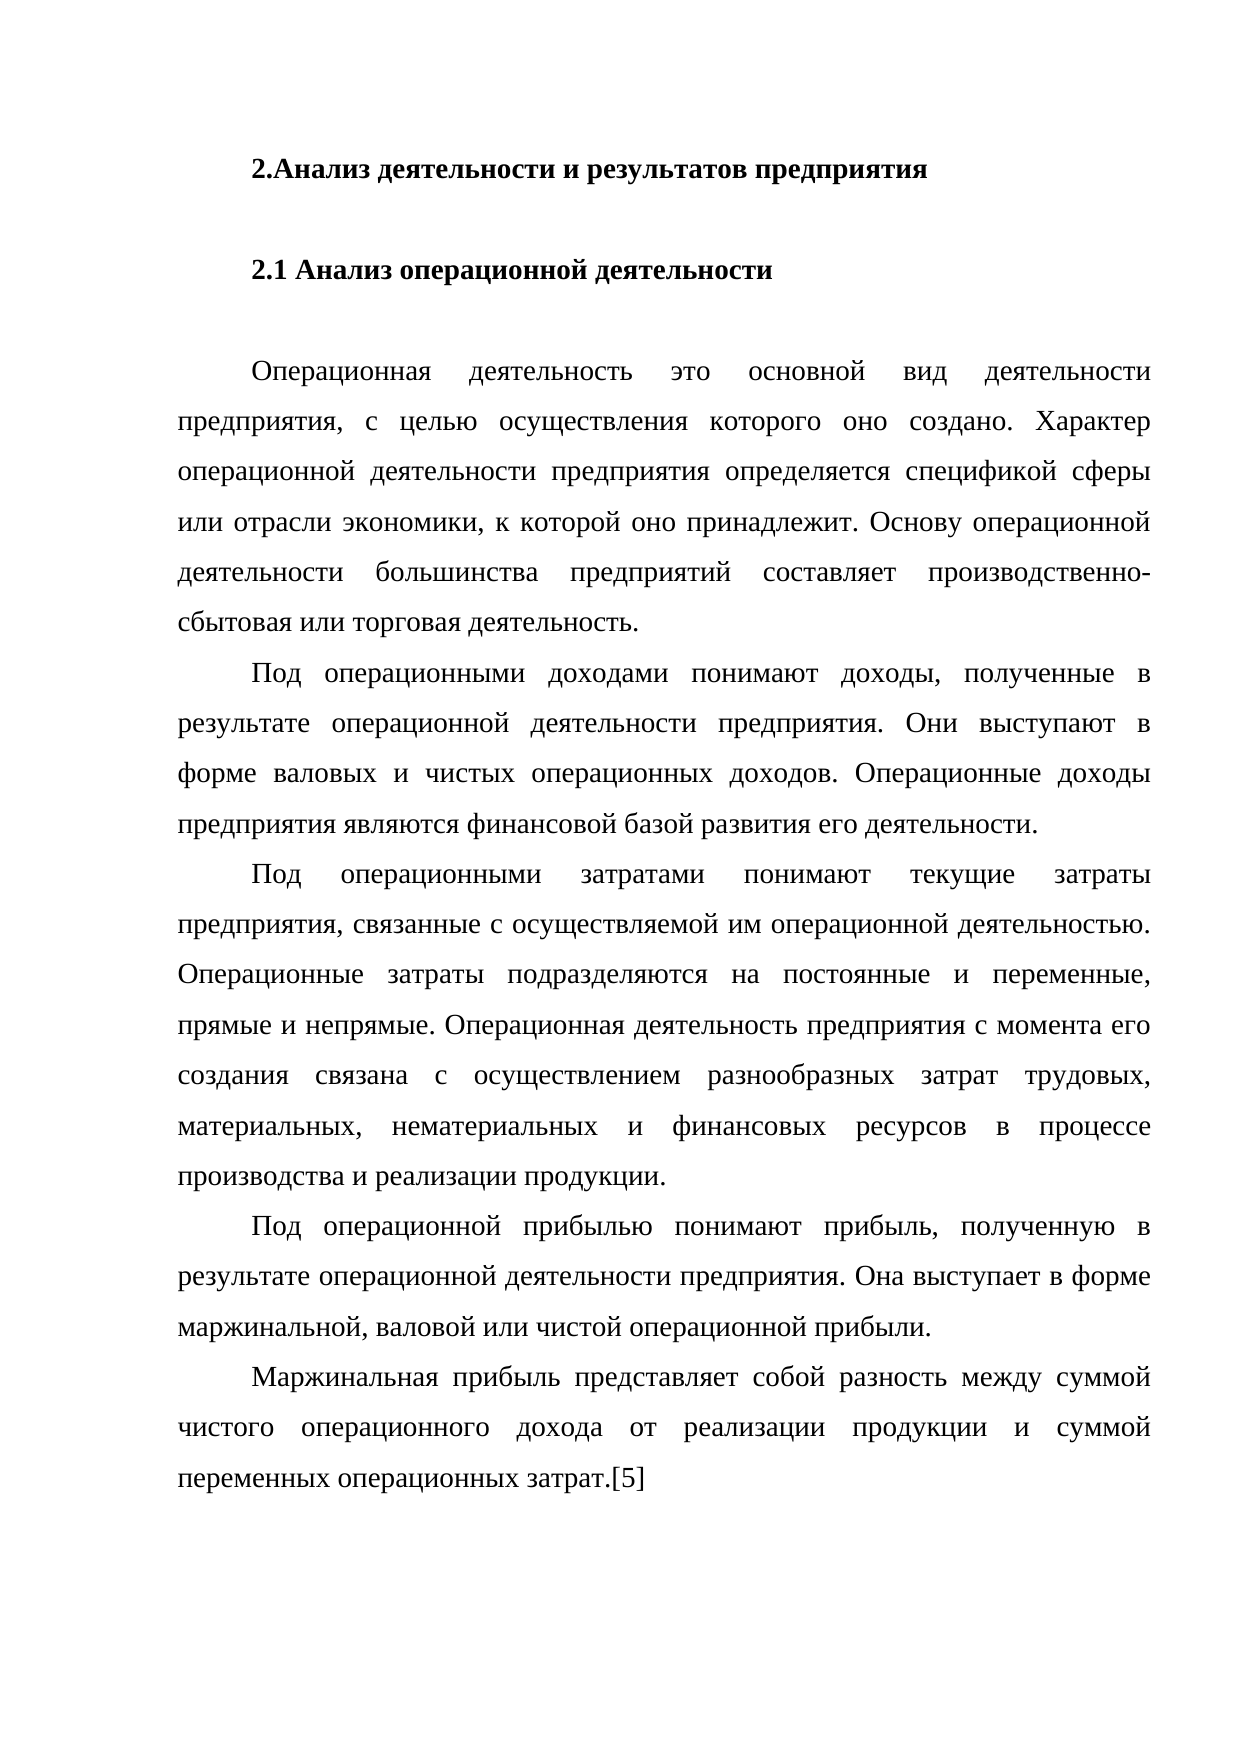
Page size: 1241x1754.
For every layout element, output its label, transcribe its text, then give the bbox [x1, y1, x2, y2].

text Под операционной прибылью понимают прибыль, полученную в результате операционной деятельности предприятия. Она выступает в форме маржинальной, валовой или чистой операционной прибыли. [177, 1208, 1152, 1342]
text Маржинальная прибыль представляет собой разность между суммой чистого операционного дохода от реализации продукции и суммой переменных операционных затрат.[5] [177, 1359, 1152, 1493]
text Операционная деятельность это основной вид деятельности предприятия, с целью осуществления которого оно создано. Характер операционной деятельности предприятия определяется спецификой сферы или отрасли экономики, к которой оно принадлежит. Основу операционной деятельности большинства предприятий составляет производственно-сбытовая или торговая деятельность. [177, 353, 1152, 638]
text Под операционными доходами понимают доходы, полученные в результате операционной деятельности предприятия. Они выступают в форме валовых и чистых операционных доходов. Операционные доходы предприятия являются финансовой базой развития его деятельности. [177, 655, 1152, 839]
text 2.1 Анализ операционной деятельности [177, 252, 1152, 286]
text Под операционными затратами понимают текущие затраты предприятия, связанные с осуществляемой им операционной деятельностью. Операционные затраты подразделяются на постоянные и переменные, прямые и непрямые. Операционная деятельность предприятия с момента его создания связана с осуществлением разнообразных затрат трудовых, материальных, нематериальных и финансовых ресурсов в процессе производства и реализации продукции. [177, 856, 1152, 1191]
text 2.Анализ деятельности и результатов предприятия [177, 152, 1152, 185]
